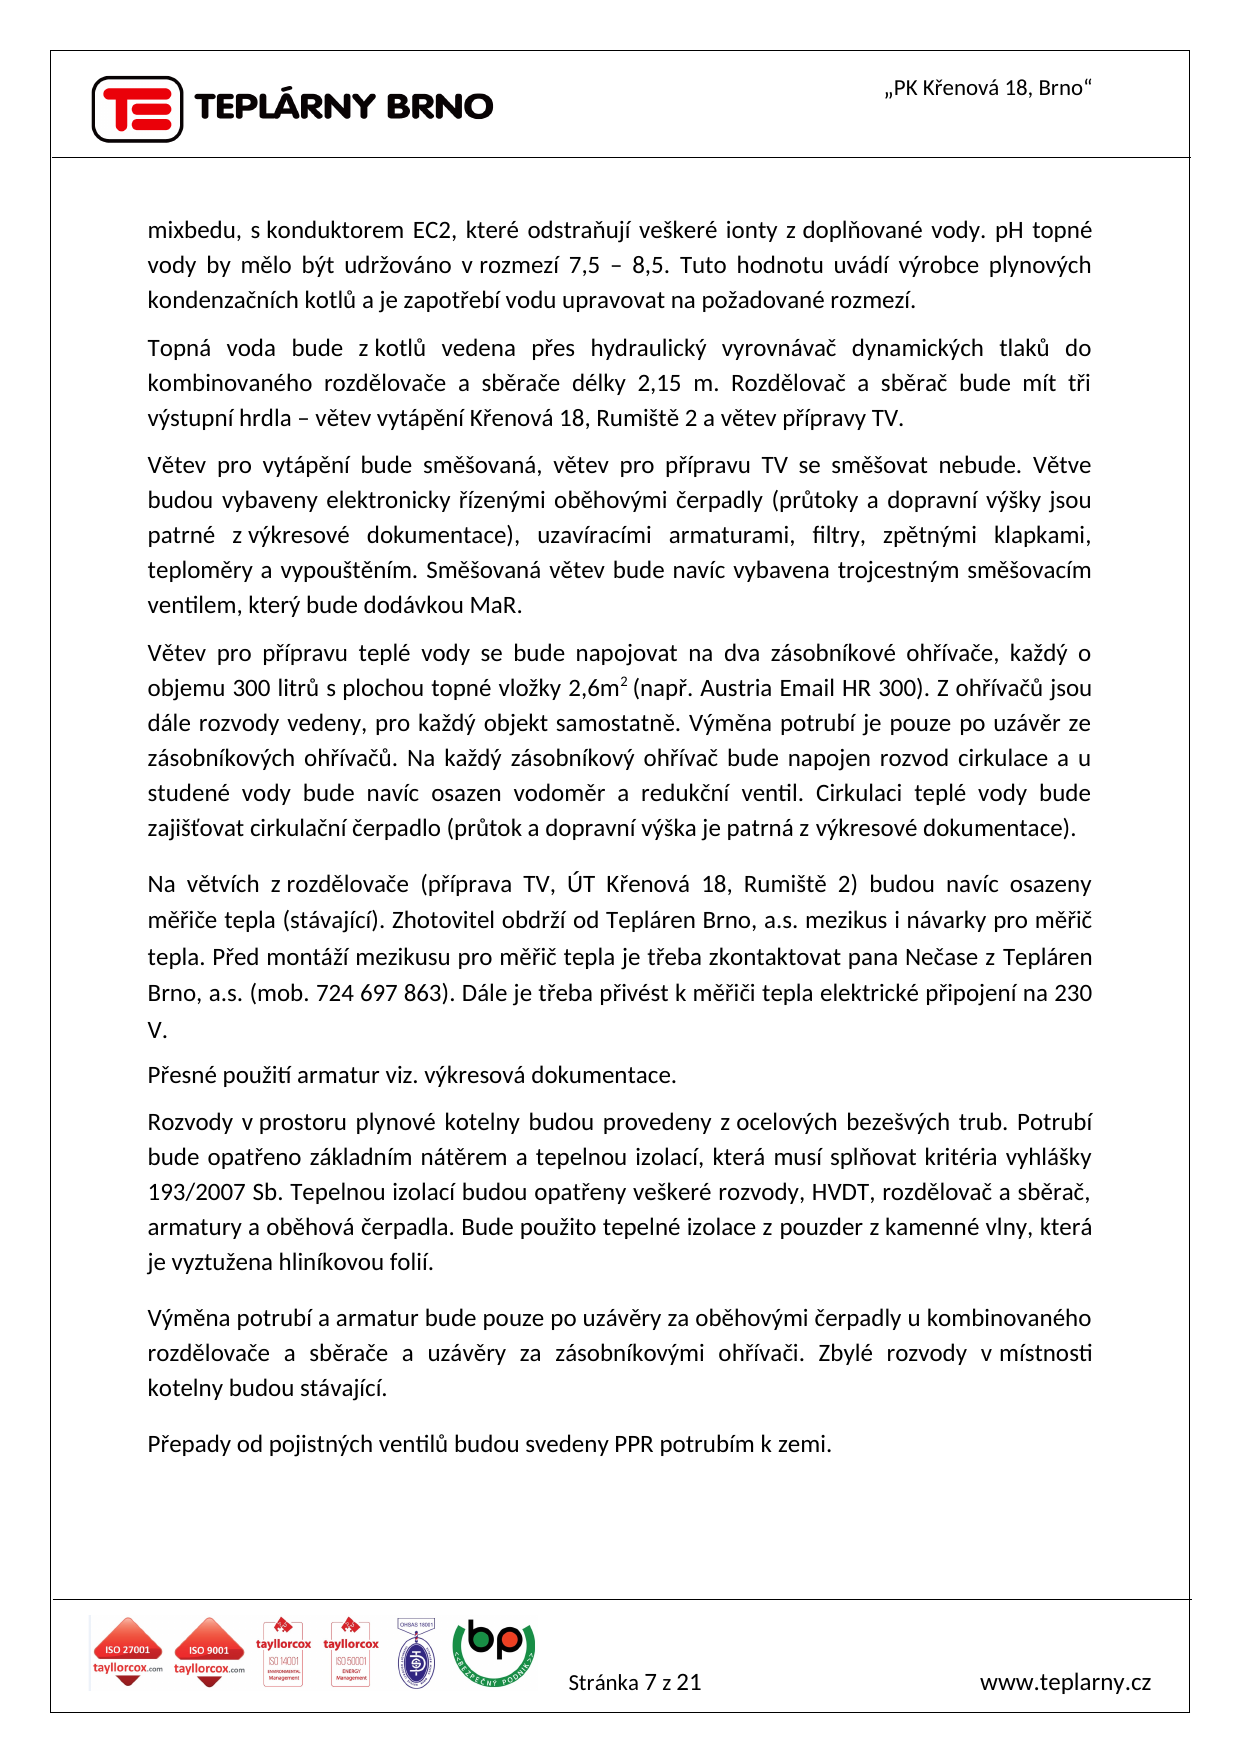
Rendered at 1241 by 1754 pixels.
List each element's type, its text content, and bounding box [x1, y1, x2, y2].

text Přesné použití armatur viz. výkresová dokumentace. [147, 1059, 1093, 1089]
picture [89, 73, 497, 145]
text Topná voda bude z kotlů vedena přes hydraulický vyrovnávač dynamických tlaků do kombinovaného rozdělovače a sběrače délky 2,15 m. Rozdělovač a sběrač bude mít tři výstupní hrdla – větev vytápění Křenová 18, Rumiště 2 a větev přípravy TV. [147, 332, 1093, 432]
text Přepady od pojistných ventilů budou svedeny PPR potrubím k zemi. [147, 1428, 1093, 1458]
text Výměna potrubí a armatur bude pouze po uzávěry za oběhovými čerpadly u kombinovaného rozdělovače a sběrače a uzávěry za zásobníkovými ohřívači. Zbylé rozvody v místnosti kotelny budou stávající. [147, 1302, 1093, 1403]
text Rozvody v prostoru plynové kotelny budou provedeny z ocelových bezešvých trub. Potrubí bude opatřeno základním nátěrem a tepelnou izolací, která musí splňovat kritéria vyhlášky 193/2007 Sb. Tepelnou izolací budou opatřeny veškeré rozvody, HVDT, rozdělovač a sběrač, armatury a oběhová čerpadla. Bude použito tepelné izolace z pouzder z kamenné vlny, která je vyztužena hliníkovou folií. [147, 1106, 1093, 1277]
text Větev pro přípravu teplé vody se bude napojovat na dva zásobníkové ohřívače, každý o objemu 300 litrů s plochou topné vložky 2,6m2 (např. Austria Email HR 300). Z ohřívačů jsou dále rozvody vedeny, pro každý objekt samostatně. Výměna potrubí je pouze po uzávěr ze zásobníkových ohřívačů. Na každý zásobníkový ohřívač bude napojen rozvod cirkulace a u studené vody bude navíc osazen vodoměr a redukční ventil. Cirkulaci teplé vody bude zajišťovat cirkulační čerpadlo (průtok a dopravní výška je patrná z výkresové dokumentace). [147, 637, 1093, 842]
text Na větvích z rozdělovače (příprava TV, ÚT Křenová 18, Rumiště 2) budou navíc osazeny měřiče tepla (stávající). Zhotovitel obdrží od Tepláren Brno, a.s. mezikus i návarky pro měřič tepla. Před montáží mezikusu pro měřič tepla je třeba zkontaktovat pana Nečase z Tepláren Brno, a.s. (mob. 724 697 863). Dále je třeba přivést k měřiči tepla elektrické připojení na 230 V. [147, 868, 1093, 1044]
text Větev pro vytápění bude směšovaná, větev pro přípravu TV se směšovat nebude. Větve budou vybaveny elektronicky řízenými oběhovými čerpadly (průtoky a dopravní výšky jsou patrné z výkresové dokumentace), uzavíracími armaturami, filtry, zpětnými klapkami, teploměry a vypouštěním. Směšovaná větev bude navíc vybavena trojcestným směšovacím ventilem, který bude dodávkou MaR. [147, 449, 1093, 620]
